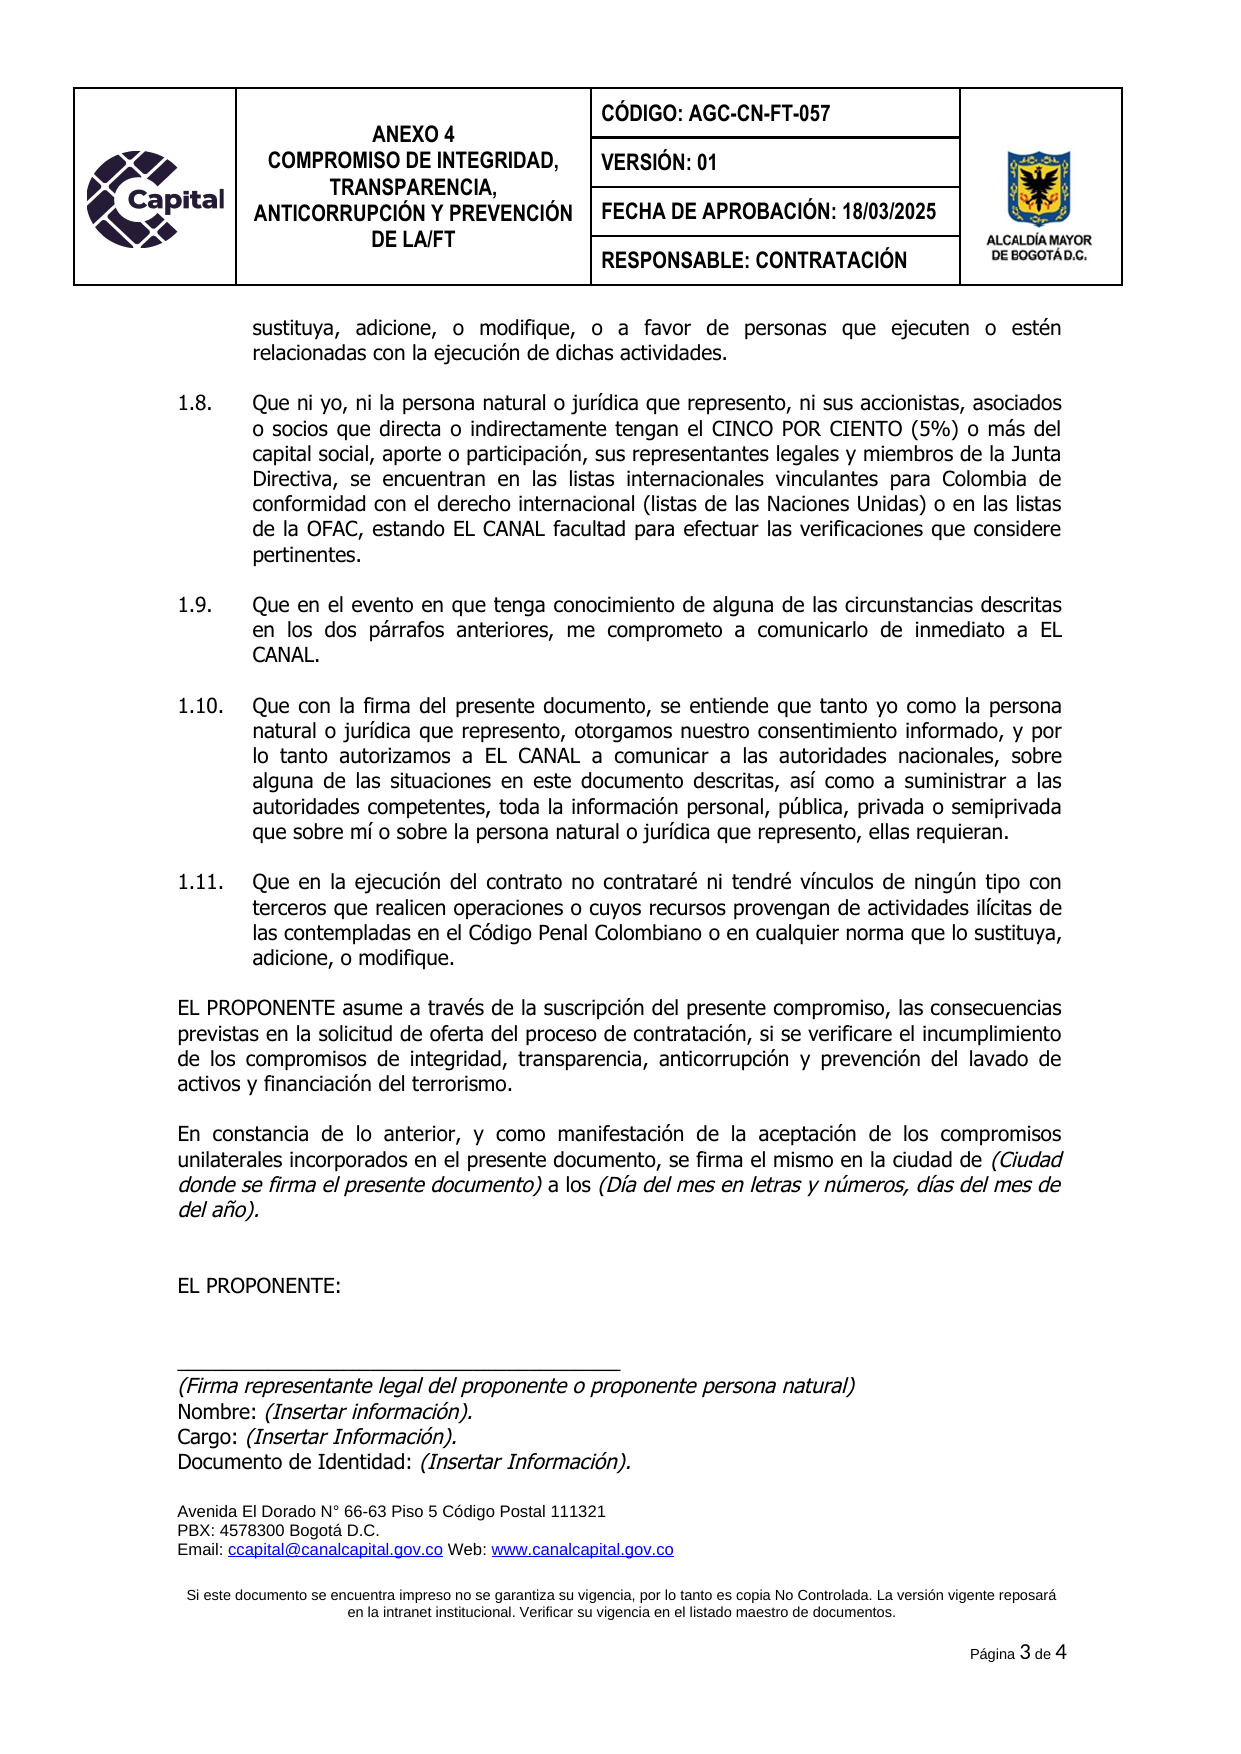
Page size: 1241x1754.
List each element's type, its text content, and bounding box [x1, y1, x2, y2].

list Que en el evento en que tenga conocimiento de alguna de las circunstancias descritas en los dos párrafos anteriores, me comprometo a comunicarlo de inmediato a EL CANAL. [177, 592, 1063, 667]
text Nombre: (Insertar información). [177, 1398, 1063, 1423]
text EL PROPONENTE: [177, 1272, 1063, 1297]
list Que con la firma del presente documento, se entiende que tanto yo como la persona natural o jurídica que represento, otorgamos nuestro consentimiento informado, y por lo tanto autorizamos a EL CANAL a comunicar a las autoridades nacionales, sobre alguna de las situaciones en este documento descritas, así como a suministrar a las autoridades competentes, toda la información personal, pública, privada o semiprivada que sobre mí o sobre la persona natural o jurídica que represento, ellas requieran. [177, 692, 1063, 844]
text En constancia de lo anterior, y como manifestación de la aceptación de los compromisos unilaterales incorporados en el presente documento, se firma el mismo en la ciudad de (Ciudad donde se firma el presente documento) a los (Día del mes en letras y números, días del mes de del año). [177, 1121, 1063, 1222]
text _______________________________________ [177, 1348, 1063, 1373]
text Cargo: (Insertar Información). [177, 1423, 1063, 1449]
text (Firma representante legal del proponente o proponente persona natural) [177, 1373, 1063, 1398]
picture [972, 142, 1110, 275]
picture [87, 151, 224, 248]
text EL PROPONENTE asume a través de la suscripción del presente compromiso, las consecuencias previstas en la solicitud de oferta del proceso de contratación, si se verificare el incumplimiento de los compromisos de integridad, transparencia, anticorrupción y prevención del lavado de activos y financiación del terrorismo. [177, 995, 1063, 1096]
list Que ni yo, ni la persona natural o jurídica que represento, ni sus accionistas, asociados o socios que directa o indirectamente tengan el CINCO POR CIENTO (5%) o más del capital social, aporte o participación, sus representantes legales y miembros de la Junta Directiva, se encuentran en las listas internacionales vinculantes para Colombia de conformidad con el derecho internacional (listas de las Naciones Unidas) o en las listas de la OFAC, estando EL CANAL facultad para efectuar las verificaciones que considere pertinentes. [177, 390, 1063, 566]
list Que en la ejecución del contrato no contrataré ni tendré vínculos de ningún tipo con terceros que realicen operaciones o cuyos recursos provengan de actividades ilícitas de las contempladas en el Código Penal Colombiano o en cualquier norma que lo sustituya, adicione, o modifique. [177, 869, 1063, 970]
text Documento de Identidad: (Insertar Información). [177, 1449, 1063, 1474]
